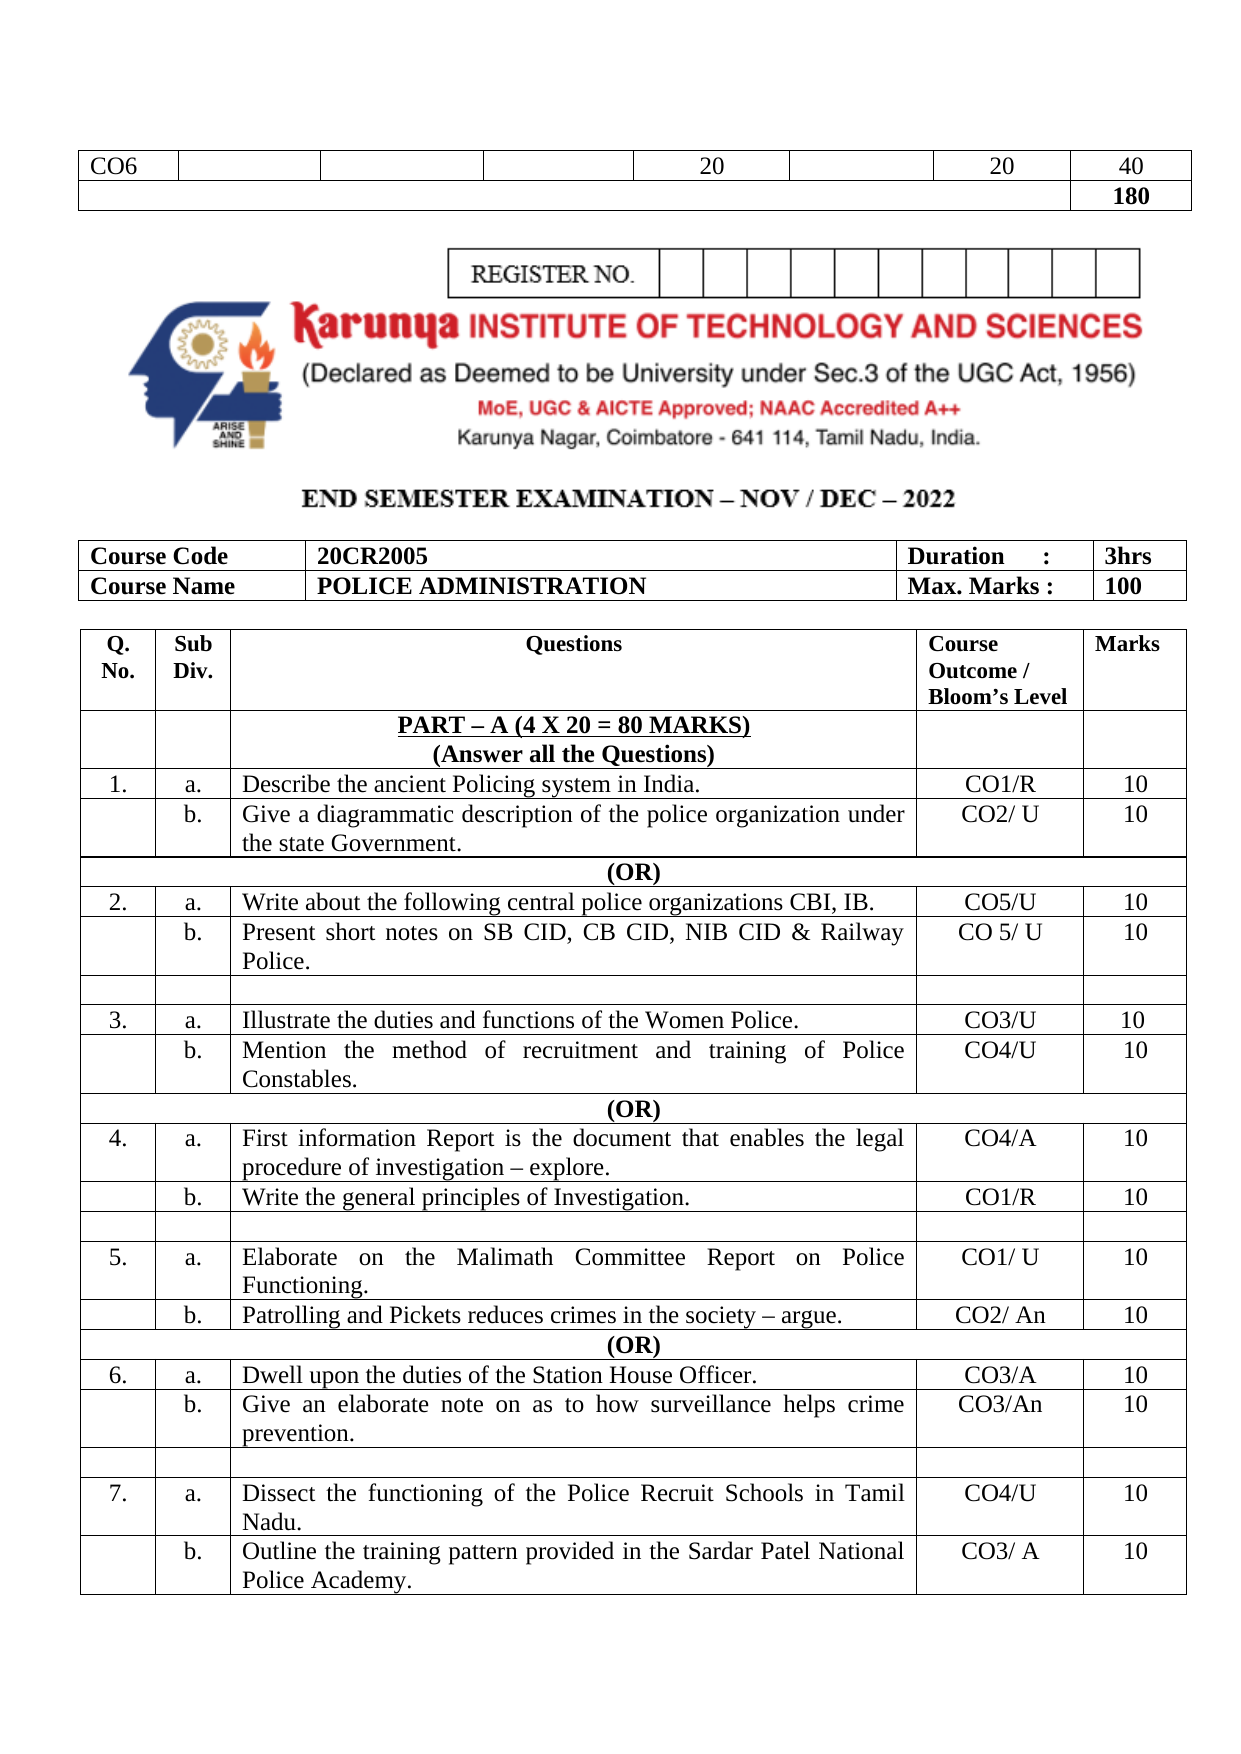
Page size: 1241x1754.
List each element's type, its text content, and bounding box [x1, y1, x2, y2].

table_header Course Code [79, 541, 305, 570]
table_cell (OR) [81, 858, 1186, 886]
table_cell 20 [634, 151, 789, 180]
table_cell [1084, 976, 1186, 1004]
table_cell a. [156, 1005, 230, 1034]
table_cell 2. [81, 887, 155, 916]
table_cell b. [156, 1182, 230, 1211]
table_cell [81, 1300, 155, 1329]
table_cell [231, 976, 916, 1004]
table_cell CO2/ An [917, 1300, 1083, 1329]
table_cell CO4/U [917, 1035, 1083, 1093]
table_cell 40 [1071, 151, 1191, 180]
table_cell Illustrate the duties and functions of the Women Police. [231, 1005, 916, 1034]
table_cell Course Name [79, 571, 305, 599]
table_cell [156, 976, 230, 1004]
table_cell CO1/R [917, 1182, 1083, 1211]
table_cell CO1/ U [917, 1242, 1083, 1299]
table_cell Write the general principles of Investigation. [231, 1182, 916, 1211]
table_cell 10 [1084, 1390, 1186, 1447]
table_cell [1084, 1448, 1186, 1477]
table_cell 100 [1094, 571, 1186, 599]
table_cell 180 [1071, 181, 1191, 209]
table_cell [81, 1390, 155, 1447]
table_cell Mention the method of recruitment and training of Police Constables. [231, 1035, 916, 1093]
table_cell [1084, 711, 1186, 768]
table_cell CO4/U [917, 1478, 1083, 1535]
table_cell Describe the ancient Policing system in India. [231, 769, 916, 798]
table_cell b. [156, 1390, 230, 1447]
table_cell CO2/ U [917, 799, 1083, 856]
table_cell b. [156, 917, 230, 974]
table_cell Write about the following central police organizations CBI, IB. [231, 887, 916, 916]
table_header Q. No. [81, 630, 155, 709]
table_cell 10 [1084, 769, 1186, 798]
table_cell [917, 976, 1083, 1004]
table_cell Give a diagrammatic description of the police organization under the state Government. [231, 799, 916, 856]
table_cell 10 [1084, 1478, 1186, 1535]
table_cell a. [156, 1124, 230, 1181]
table_header Questions [231, 630, 916, 709]
table_cell CO3/ A [917, 1536, 1083, 1594]
table_cell [231, 1448, 916, 1477]
table_cell [917, 1212, 1083, 1241]
table_cell 10 [1084, 1005, 1186, 1034]
table_cell a. [156, 769, 230, 798]
table_cell 10 [1084, 1300, 1186, 1329]
table_cell [81, 1212, 155, 1241]
table_cell [321, 151, 483, 180]
table_cell Elaborate on the Malimath Committee Report on Police Functioning. [231, 1242, 916, 1299]
table_cell [179, 151, 320, 180]
table_cell [917, 1448, 1083, 1477]
table_cell 20 [934, 151, 1070, 180]
table_cell [81, 1182, 155, 1211]
table_cell [81, 799, 155, 856]
table_cell 10 [1084, 1360, 1186, 1388]
table_cell [231, 1212, 916, 1241]
table_cell [81, 711, 155, 768]
table_cell 10 [1084, 799, 1186, 856]
table_cell [156, 1212, 230, 1241]
table_cell a. [156, 887, 230, 916]
table_cell Dissect the functioning of the Police Recruit Schools in Tamil Nadu. [231, 1478, 916, 1535]
table_header 20CR2005 [306, 541, 896, 570]
table_cell [81, 1035, 155, 1093]
table_cell a. [156, 1242, 230, 1299]
table_cell 3. [81, 1005, 155, 1034]
table_cell CO1/R [917, 769, 1083, 798]
table_cell Dwell upon the duties of the Station House Officer. [231, 1360, 916, 1388]
table_cell a. [156, 1478, 230, 1535]
table_cell [81, 1448, 155, 1477]
table_cell POLICE ADMINISTRATION [306, 571, 896, 599]
table_cell 10 [1084, 1124, 1186, 1181]
table_cell 10 [1084, 917, 1186, 974]
table_header Marks [1084, 630, 1186, 709]
table_cell b. [156, 1300, 230, 1329]
table_cell a. [156, 1360, 230, 1388]
table_cell 5. [81, 1242, 155, 1299]
table_cell [81, 917, 155, 974]
table_cell [484, 151, 633, 180]
table_cell Patrolling and Pickets reduces crimes in the society – argue. [231, 1300, 916, 1329]
table_cell 10 [1084, 1536, 1186, 1594]
table_header Sub Div. [156, 630, 230, 709]
table_cell PART – A (4 X 20 = 80 MARKS) (Answer all the Questions) [231, 711, 916, 768]
table_cell 6. [81, 1360, 155, 1388]
table_cell Outline the training pattern provided in the Sardar Patel National Police Academy. [231, 1536, 916, 1594]
table_cell 10 [1084, 1035, 1186, 1093]
table_cell [81, 976, 155, 1004]
table_cell First information Report is the document that enables the legal procedure of investigation – explore. [231, 1124, 916, 1181]
table_cell CO3/U [917, 1005, 1083, 1034]
table_cell 7. [81, 1478, 155, 1535]
table_cell [1084, 1212, 1186, 1241]
table_cell 10 [1084, 1242, 1186, 1299]
table_cell 4. [81, 1124, 155, 1181]
table_cell CO3/A [917, 1360, 1083, 1388]
table_cell b. [156, 1536, 230, 1594]
table_header Duration : [897, 541, 1093, 570]
table_cell CO6 [79, 151, 178, 180]
picture [124, 239, 1147, 512]
table_cell [81, 1536, 155, 1594]
table_cell 10 [1084, 887, 1186, 916]
table_cell [79, 181, 1070, 209]
table_cell [790, 151, 933, 180]
table_cell CO 5/ U [917, 917, 1083, 974]
table_cell b. [156, 1035, 230, 1093]
table_cell Give an elaborate note on as to how surveillance helps crime prevention. [231, 1390, 916, 1447]
table_header 3hrs [1094, 541, 1186, 570]
table_header Course Outcome / Bloom’s Level [917, 630, 1083, 709]
table_cell [917, 711, 1083, 768]
table_cell 1. [81, 769, 155, 798]
table_cell CO4/A [917, 1124, 1083, 1181]
table_cell Present short notes on SB CID, CB CID, NIB CID & Railway Police. [231, 917, 916, 974]
table_cell [156, 1448, 230, 1477]
table_cell [156, 711, 230, 768]
table_cell (OR) [81, 1094, 1186, 1122]
table_cell Max. Marks : [897, 571, 1093, 599]
table_cell CO5/U [917, 887, 1083, 916]
table_cell 10 [1084, 1182, 1186, 1211]
table_cell (OR) [81, 1330, 1186, 1359]
table_cell b. [156, 799, 230, 856]
table_cell CO3/An [917, 1390, 1083, 1447]
